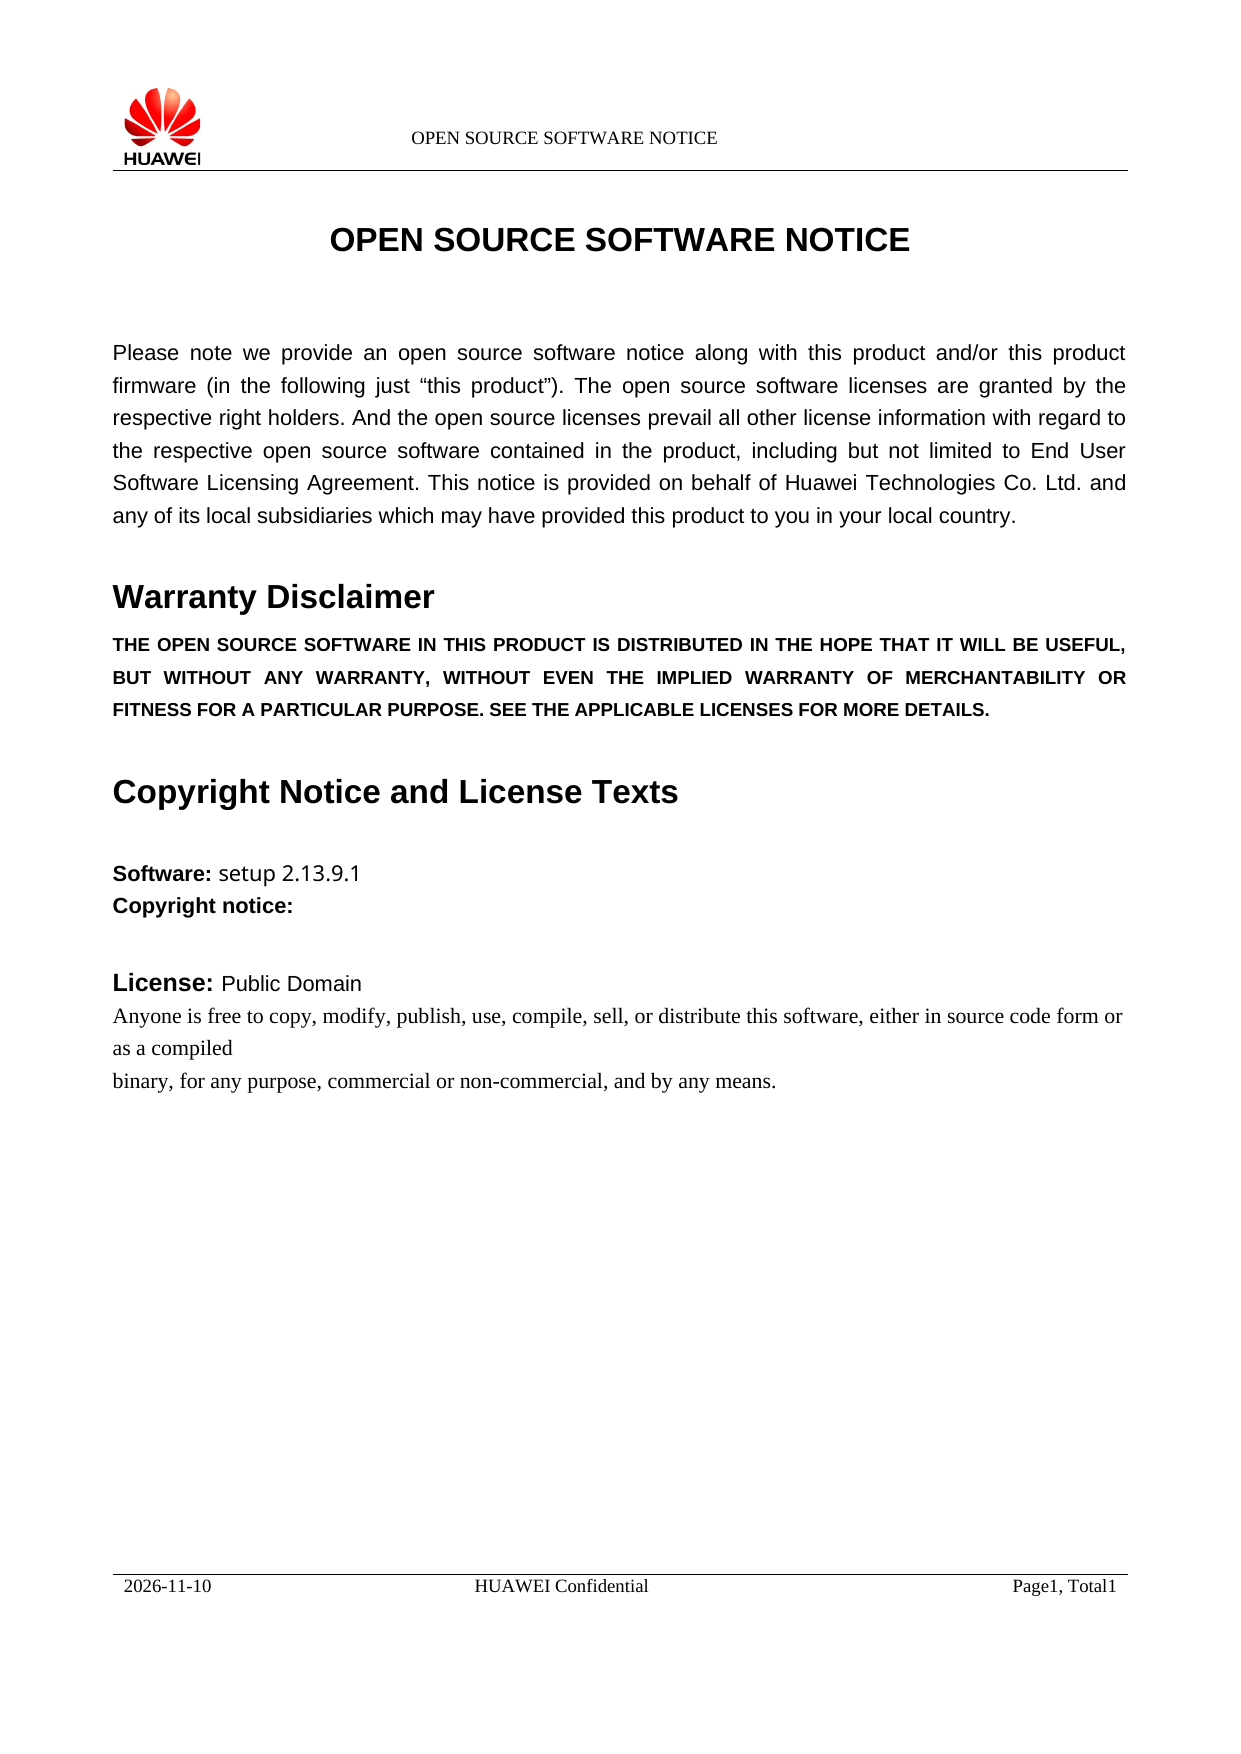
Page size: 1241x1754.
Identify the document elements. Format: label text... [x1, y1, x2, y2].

text OPEN SOURCE SOFTWARE NOTICE [112, 206, 1128, 271]
text Please note we provide an open source software notice along with this product and/or this product firmware (in the following just “this product”). The open source software licenses are granted by the respective right holders. And the open source licenses prevail all other license information with regard to the respective open source software contained in the product, including but not limited to End User Software Licensing Agreement. This notice is provided on behalf of Huawei Technologies Co. Ltd. and any of its local subsidiaries which may have provided this product to you in your local country. [112, 336, 1128, 531]
title Software: setup 2.13.9.1 [112, 856, 1128, 889]
text The open source software in this product is distributed in the hope that it will be useful, but WITHOUT ANY WARRANTY, without even the implied warranty of MERCHANTABILITY or FITNESS FOR A PARTICULAR PURPOSE. See the applicable licenses for more details. [112, 629, 1128, 726]
text Copyright Notice and License Texts [112, 759, 1128, 824]
text Warranty Disclaimer [112, 564, 1128, 629]
text Copyright notice: [112, 889, 1128, 921]
text Anyone is free to copy, modify, publish, use, compile, sell, or distribute this software, either in source code form or as a compiled binary, for any purpose, commercial or non-commercial, and by any means. [112, 999, 1128, 1096]
picture [124, 88, 201, 165]
text License: Public Domain [112, 966, 1128, 999]
